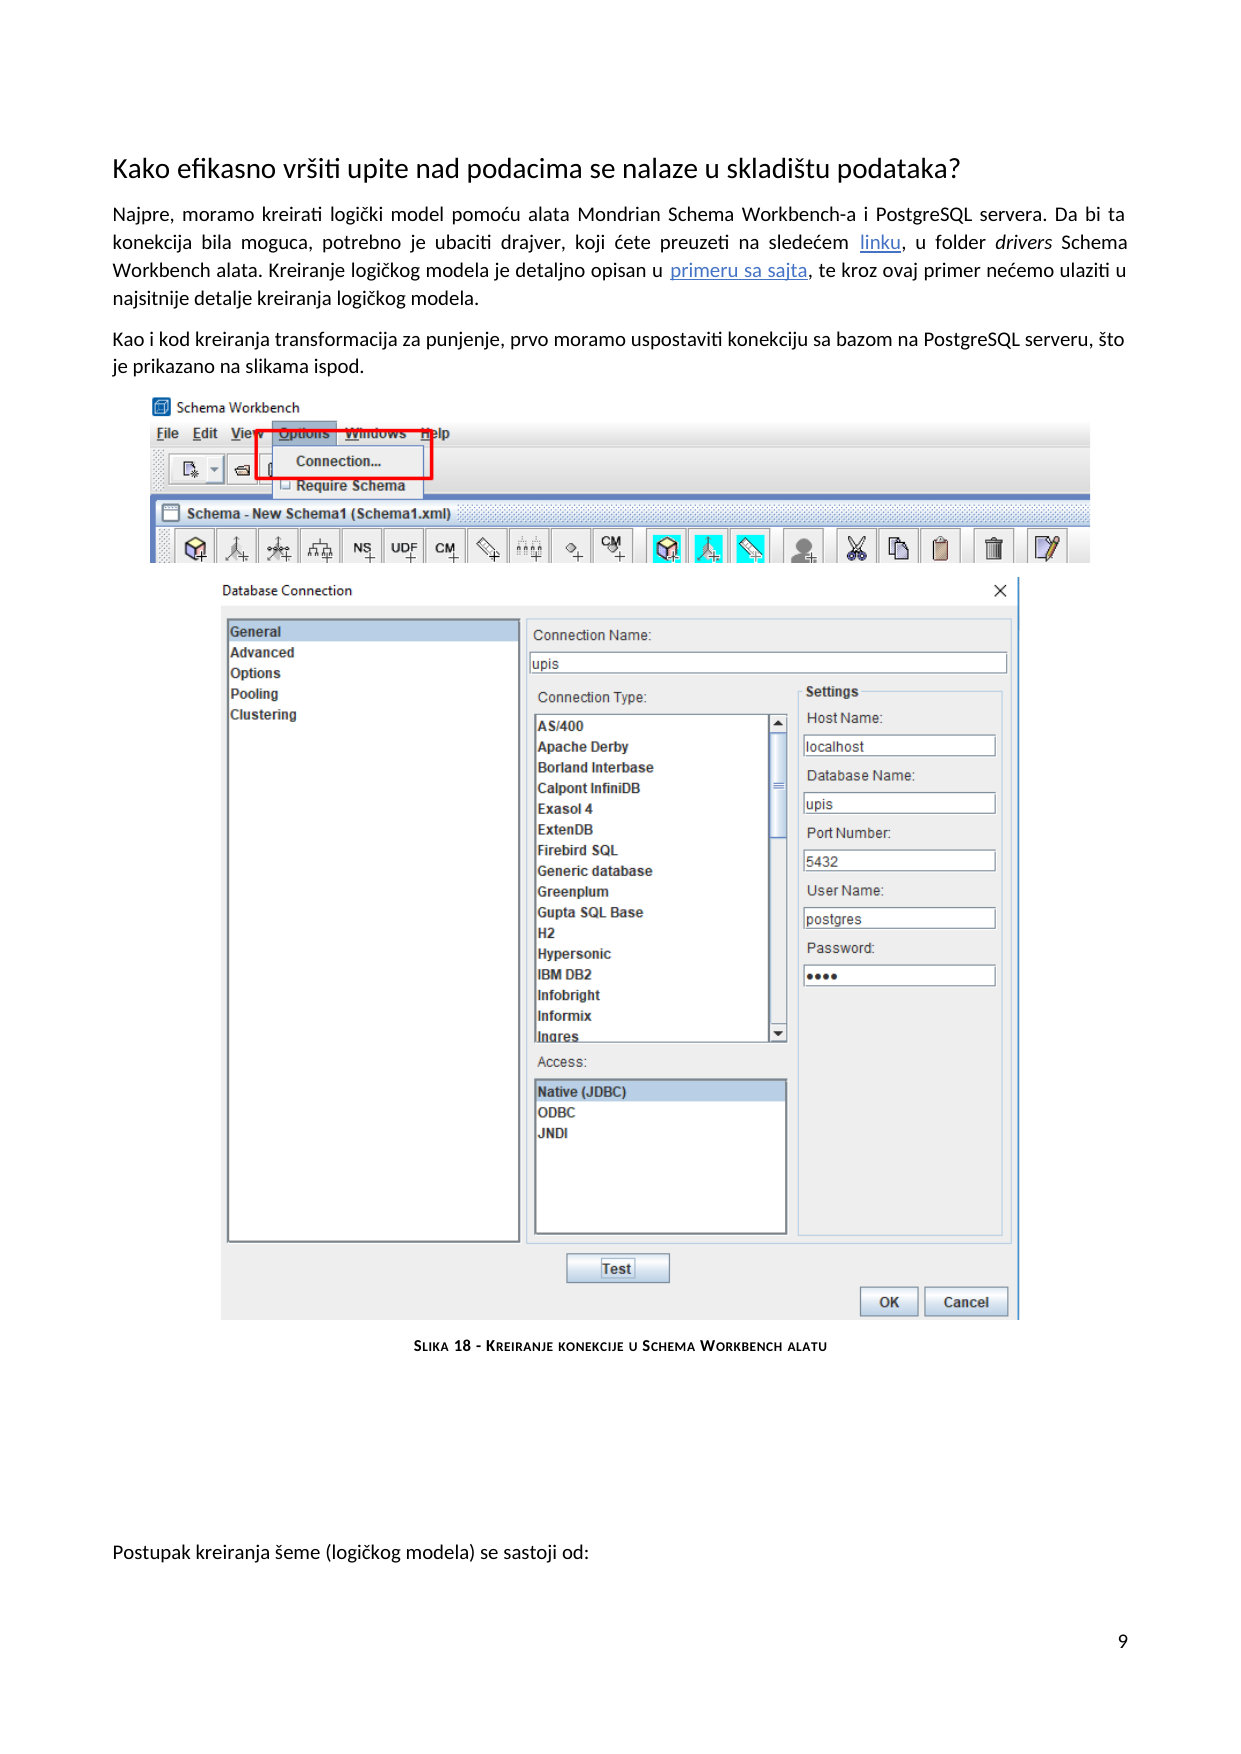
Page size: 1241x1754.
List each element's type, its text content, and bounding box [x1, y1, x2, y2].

picture [150, 394, 1091, 563]
text Postupak kreiranja šeme (logičkog modela) se sastoji od: [112, 1539, 1128, 1565]
text Kao i kod kreiranja transformacija za punjenje, prvo moramo uspostaviti konekciju sa bazom na PostgreSQL serveru, što je prikazano na slikama ispod. [112, 326, 1128, 379]
text Kako efikasno vršiti upite nad podacima se nalaze u skladištu podataka? [112, 150, 1128, 186]
text Najpre, moramo kreirati logički model pomoću alata Mondrian Schema Workbench-a i PostgreSQL servera. Da bi ta konekcija bila moguca, potrebno je ubaciti drajver, koji ćete preuzeti na sledećem linku, u folder drivers Schema Workbench alata. Kreiranje logičkog modela je detaljno opisan u primeru sa sajta, te kroz ovaj primer nećemo ulaziti u najsitnije detalje kreiranja logičkog modela. [112, 202, 1128, 311]
picture [220, 577, 1020, 1320]
